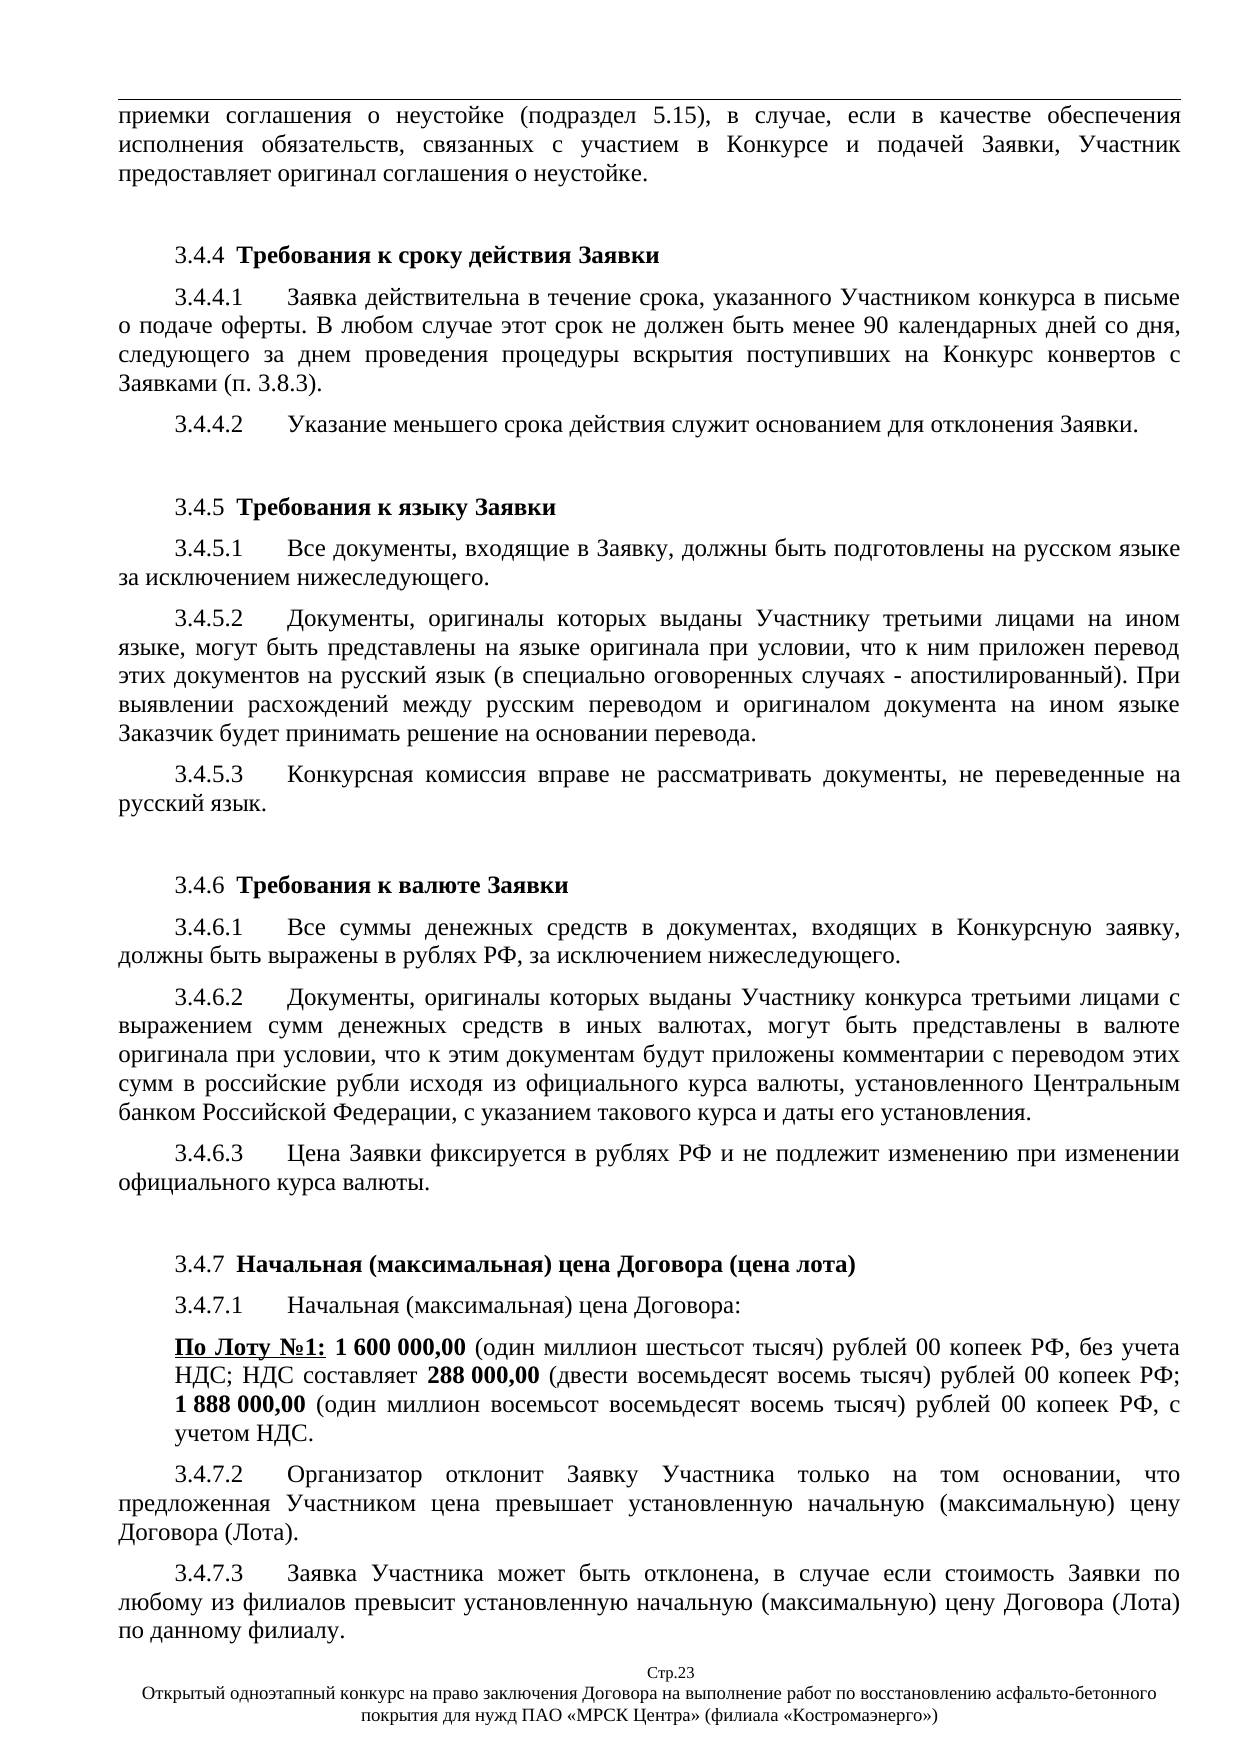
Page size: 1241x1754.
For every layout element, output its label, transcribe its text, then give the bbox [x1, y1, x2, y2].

list Конкурсная комиссия вправе не рассматривать документы, не переведенные на русский язык. [118, 759, 1181, 817]
list Документы, оригиналы которых выданы Участнику третьими лицами на ином языке, могут быть представлены на языке оригинала при условии, что к ним приложен перевод этих документов на русский язык (в специально оговоренных случаях - апостилированный). При выявлении расхождений между русским переводом и оригиналом документа на ином языке Заказчик будет принимать решение на основании перевода. [118, 603, 1181, 747]
list Начальная (максимальная) цена Договора: [118, 1290, 1181, 1319]
list Заявка действительна в течение срока, указанного Участником конкурса в письме о подаче оферты. В любом случае этот срок не должен быть менее 90 календарных дней со дня, следующего за днем проведения процедуры вскрытия поступивших на Конкурс конвертов с Заявками (п. 3.8.3). [118, 282, 1181, 397]
subtitle Начальная (максимальная) цена Договора (цена лота) [174, 1249, 1181, 1278]
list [118, 100, 1181, 187]
text По Лоту №1: 1 600 000,00 (один миллион шестьсот тысяч) рублей 00 копеек РФ, без учета НДС; НДС составляет 288 000,00 (двести восемьдесят восемь тысяч) рублей 00 копеек РФ; 1 888 000,00 (один миллион восемьсот восемьдесят восемь тысяч) рублей 00 копеек РФ, с учетом НДС. [174, 1332, 1181, 1447]
subtitle Требования к валюте Заявки [174, 870, 1181, 899]
subtitle Требования к языку Заявки [174, 492, 1181, 520]
list Все суммы денежных средств в документах, входящих в Конкурсную заявку, должны быть выражены в рублях РФ, за исключением нижеследующего. [118, 912, 1181, 969]
list Документы, оригиналы которых выданы Участнику конкурса третьими лицами с выражением сумм денежных средств в иных валютах, могут быть представлены в валюте оригинала при условии, что к этим документам будут приложены комментарии с переводом этих сумм в российские рубли исходя из официального курса валюты, установленного Центральным банком Российской Федерации, с указанием такового курса и даты его установления. [118, 982, 1181, 1125]
list Все документы, входящие в Заявку, должны быть подготовлены на русском языке за исключением нижеследующего. [118, 533, 1181, 590]
subtitle Требования к сроку действия Заявки [174, 240, 1181, 269]
list Организатор отклонит Заявку Участника только на том основании, что предложенная Участником цена превышает установленную начальную (максимальную) цену Договора (Лота). [118, 1459, 1181, 1545]
list Указание меньшего срока действия служит основанием для отклонения Заявки. [118, 409, 1181, 438]
list Цена Заявки фиксируется в рублях РФ и не подлежит изменению при изменении официального курса валюты. [118, 1138, 1181, 1195]
list Заявка Участника может быть отклонена, в случае если стоимость Заявки по любому из филиалов превысит установленную начальную (максимальную) цену Договора (Лота) по данному филиалу. [118, 1558, 1181, 1644]
